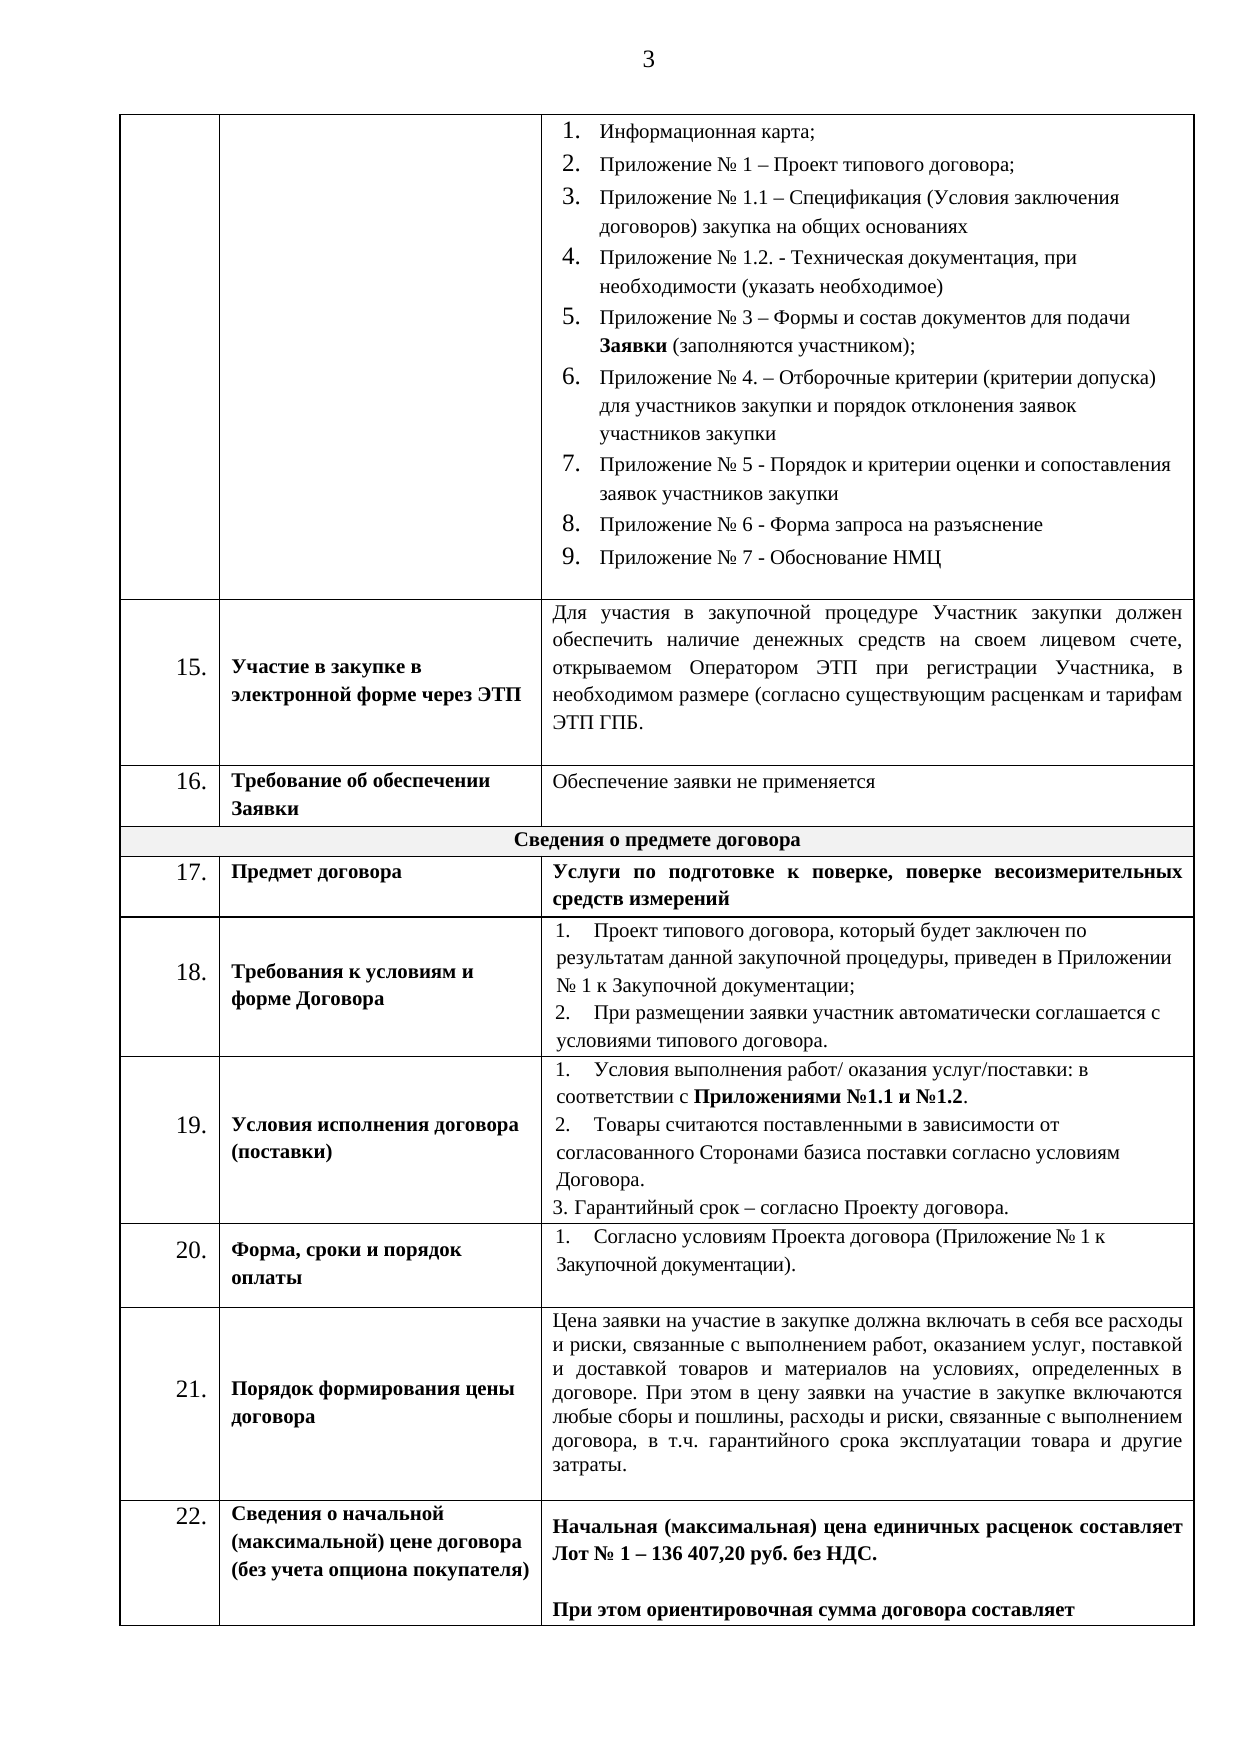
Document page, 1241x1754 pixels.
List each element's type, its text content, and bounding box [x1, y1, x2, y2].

table_cell [121, 1501, 219, 1625]
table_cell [542, 1501, 1193, 1625]
table_cell Для участия в закупочной процедуре Участник закупки должен обеспечить наличие денежных средств на своем лицевом счете, открываемом Оператором ЭТП при регистрации Участника, в необходимом размере (согласно существующим расценкам и тарифам ЭТП ГПБ. [542, 600, 1193, 765]
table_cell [542, 115, 1193, 598]
table_cell [121, 115, 219, 598]
table_cell Требование об обеспечении Заявки [220, 766, 541, 826]
table_cell [121, 918, 219, 1056]
table_cell Сведения о предмете договора [121, 827, 1193, 856]
table_cell Цена заявки на участие в закупке должна включать в себя все расходы и риски, связанные с выполнением работ, оказанием услуг, поставкой и доставкой товаров и материалов на условиях, определенных в договоре. При этом в цену заявки на участие в закупке включаются любые сборы и пошлины, расходы и риски, связанные с выполнением договора, в т.ч. гарантийного срока эксплуатации товара и другие затраты. [542, 1308, 1193, 1500]
table_cell Предмет договора [220, 857, 541, 916]
table_cell [121, 766, 219, 826]
table_cell Форма, сроки и порядок оплаты [220, 1224, 541, 1307]
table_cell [220, 115, 541, 598]
table_cell [121, 1057, 219, 1223]
table_cell Проект типового договора, который будет заключен по результатам данной закупочной процедуры, приведен в Приложении № 1 к Закупочной документации; При размещении заявки участник автоматически соглашается с условиями типового договора. [542, 918, 1193, 1056]
table_cell [121, 1308, 219, 1500]
table_cell Участие в закупке в электронной форме через ЭТП [220, 600, 541, 765]
table_cell Услуги по подготовке к поверке, поверке весоизмерительных средств измерений [542, 857, 1193, 916]
table_cell Согласно условиям Проекта договора (Приложение № 1 к Закупочной документации). [542, 1224, 1193, 1307]
table_cell Требования к условиям и форме Договора [220, 918, 541, 1056]
table_cell [121, 600, 219, 765]
table_cell Условия исполнения договора (поставки) [220, 1057, 541, 1223]
table_cell [121, 857, 219, 916]
table_cell [121, 1224, 219, 1307]
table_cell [220, 1501, 541, 1625]
table_cell Условия выполнения работ/ оказания услуг/поставки: в соответствии с Приложениями №1.1 и №1.2. Товары считаются поставленными в зависимости от согласованного Сторонами базиса поставки согласно условиям Договора. Гарантийный срок – согласно Проекту договора. [542, 1057, 1193, 1223]
table_cell Обеспечение заявки не применяется [542, 766, 1193, 826]
table_cell Порядок формирования цены договора [220, 1308, 541, 1500]
